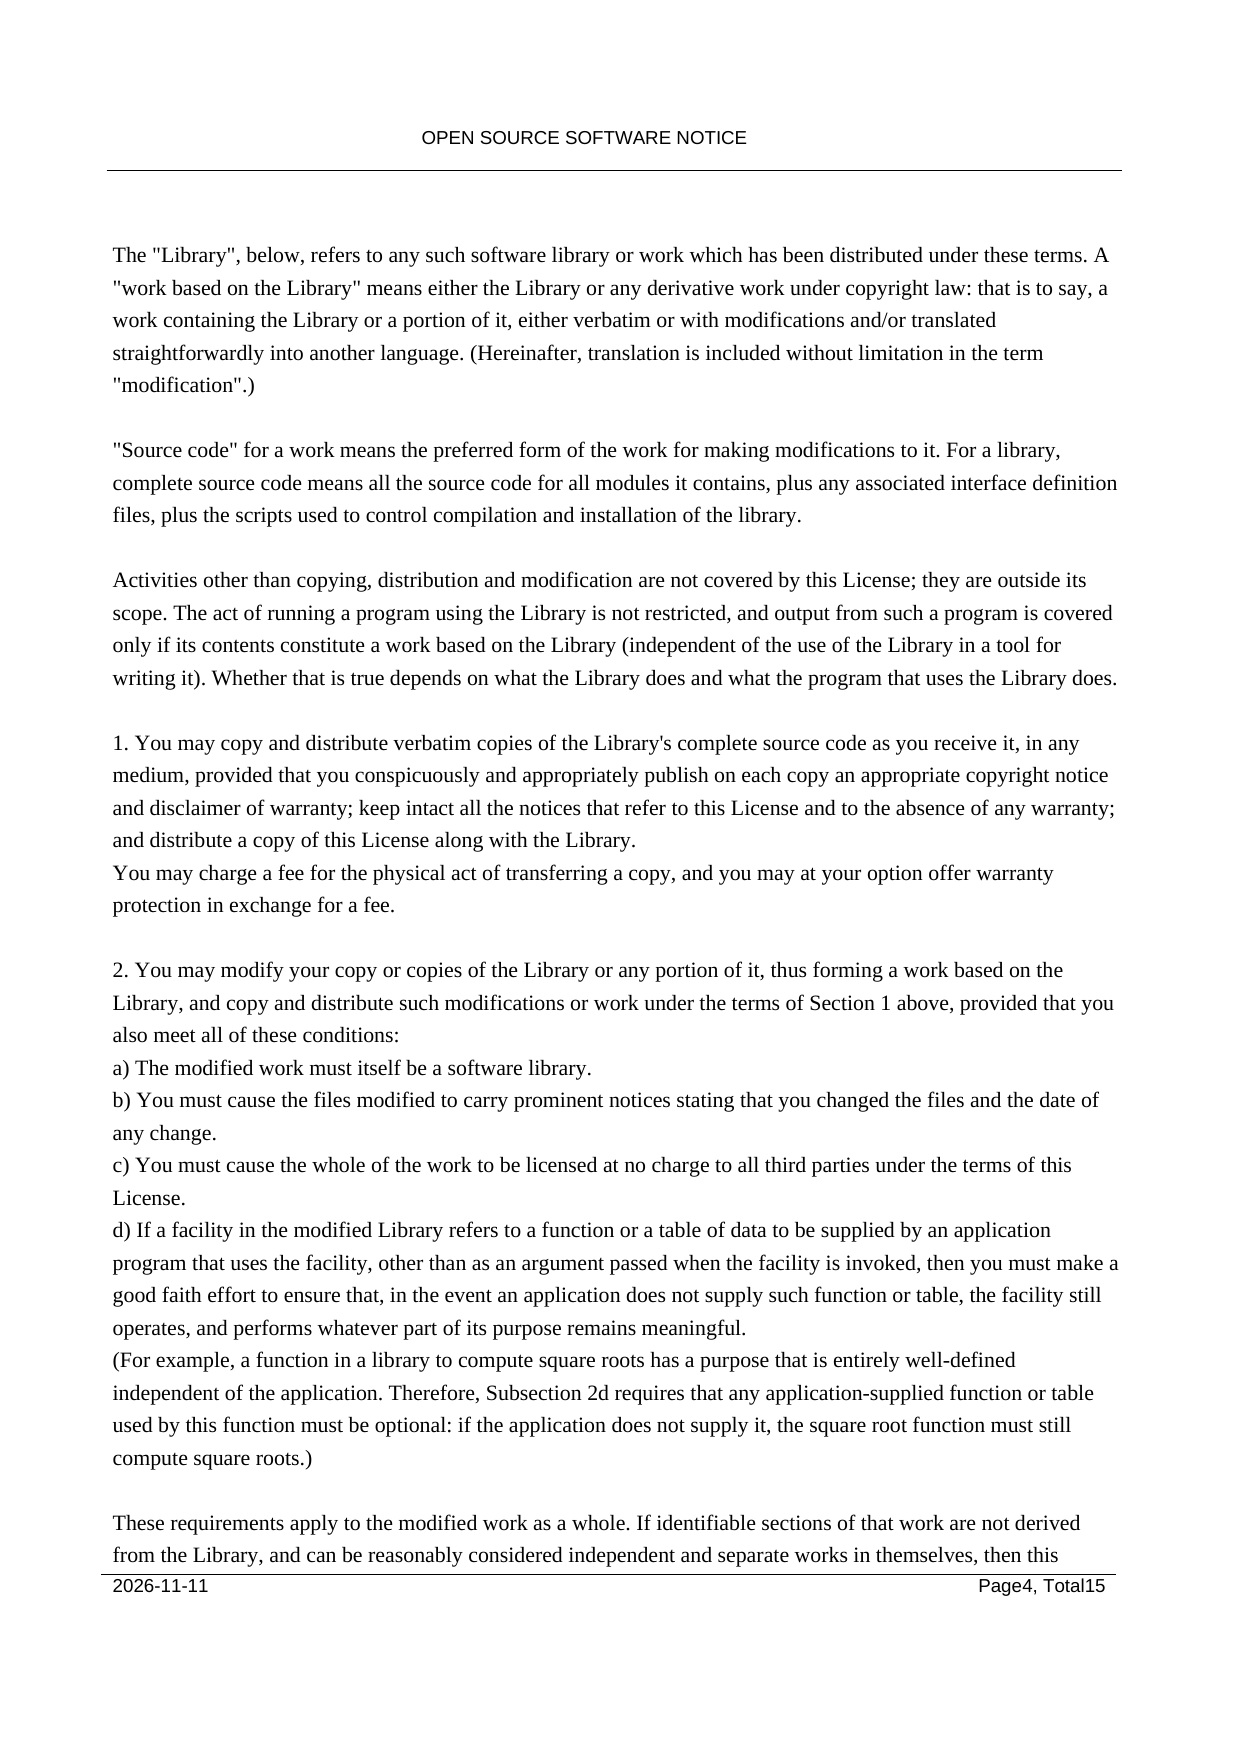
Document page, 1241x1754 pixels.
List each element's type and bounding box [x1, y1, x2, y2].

text [112, 206, 1128, 1571]
